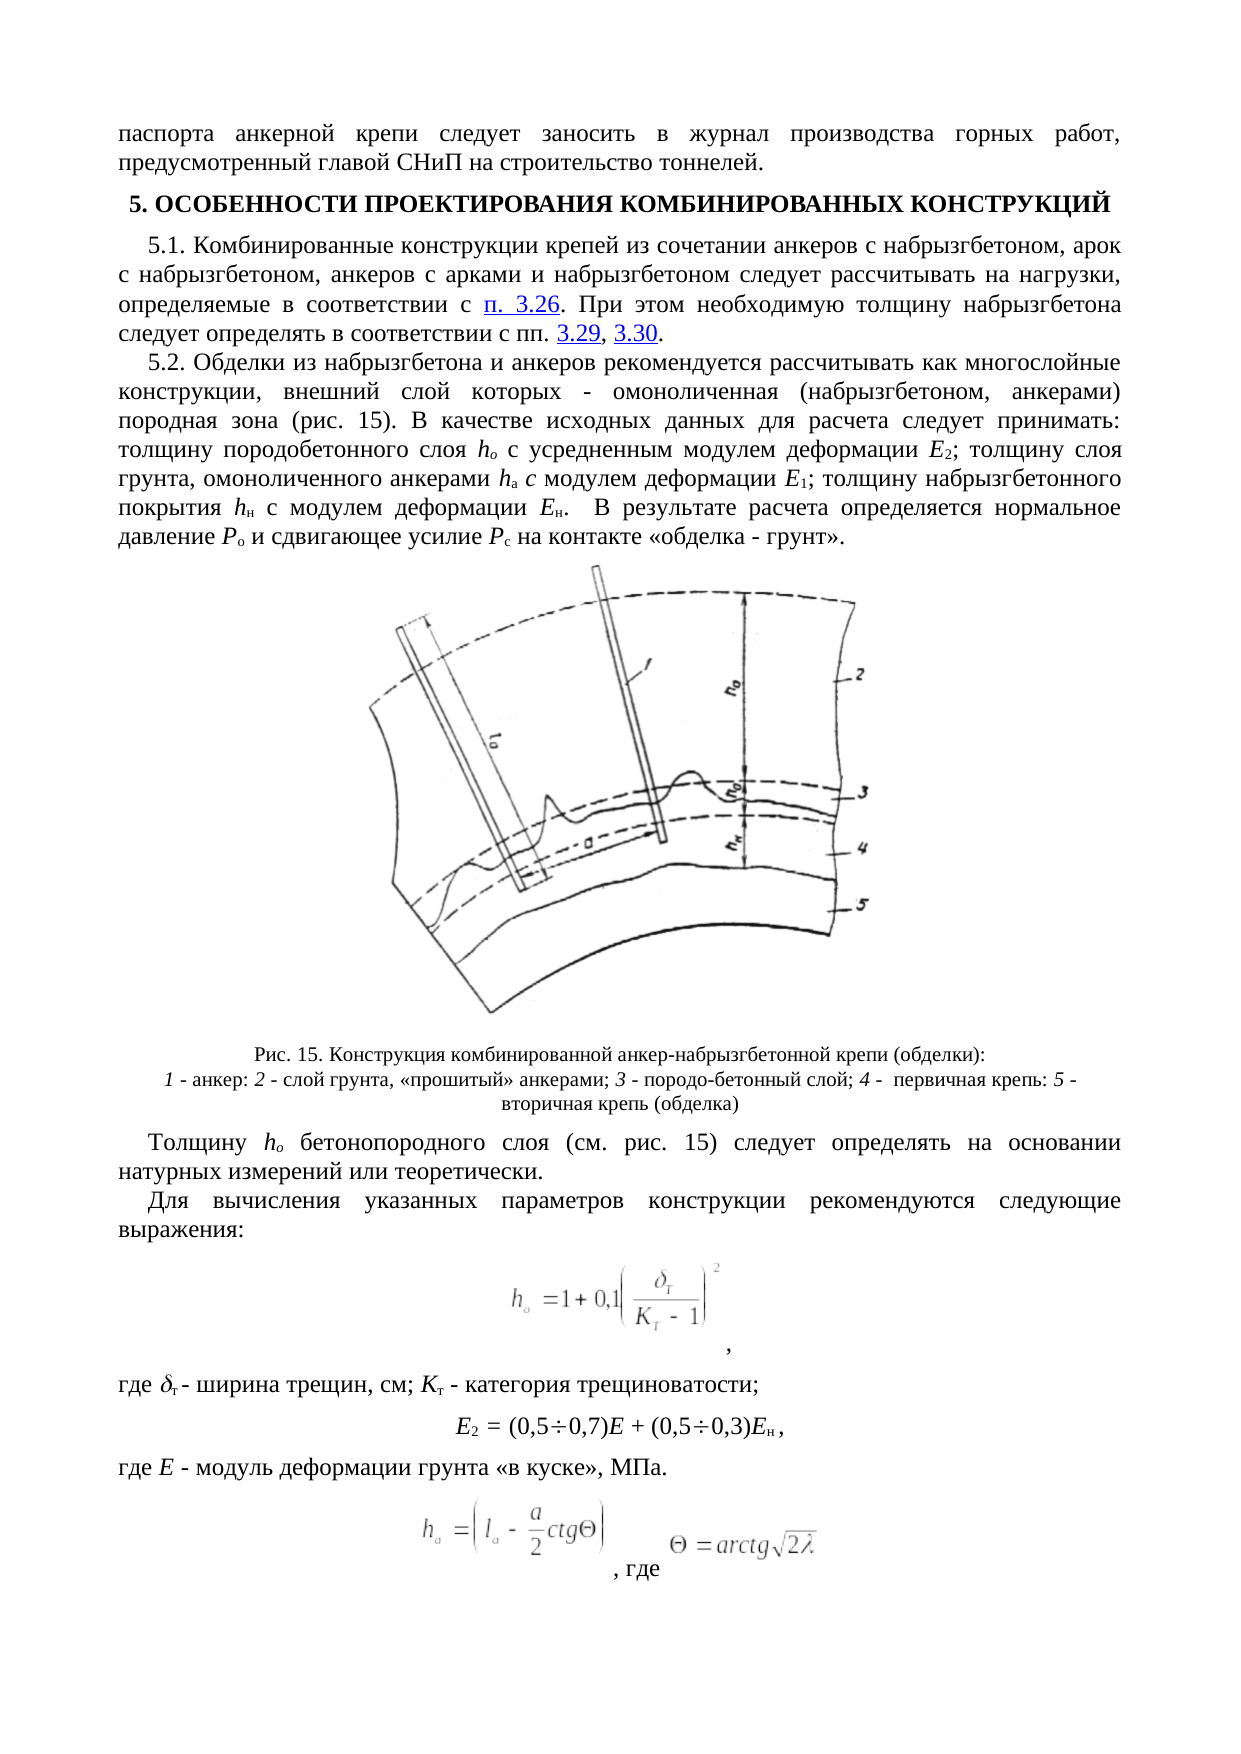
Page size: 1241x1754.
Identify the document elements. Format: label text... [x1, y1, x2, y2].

picture [364, 562, 876, 1018]
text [118, 118, 1122, 176]
text , [118, 1256, 1122, 1357]
text где т - ширина трещин, см; Кт - категория трещиноватости; [118, 1369, 1122, 1398]
text 1 - анкер: 2 - слой грунта, «прошитый» анкерами; 3 - породо-бетонный слой; 4 - первичная крепь: 5 - вторичная крепь (обделка) [118, 1066, 1122, 1114]
text Для вычисления указанных параметров конструкции рекомендуются следующие выражения: [118, 1185, 1122, 1243]
text где Е - модуль деформации грунта «в куске», МПа. [118, 1452, 1122, 1481]
text Толщину hо бетонопородного слоя (см. рис. 15) следует определять на основании натурных измерений или теоретически. [118, 1127, 1122, 1185]
subtitle 5. ОСОБЕННОСТИ ПРОЕКТИРОВАНИЯ КОМБИНИРОВАННЫХ КОНСТРУКЦИЙ [118, 189, 1122, 218]
text E2 = (0,50,7)Е + (0,50,3)Ен , [118, 1411, 1122, 1440]
text 5.1. Комбинированные конструкции крепей из сочетании анкеров с набрызгбетоном, арок с набрызгбетоном, анкеров с арками и набрызгбетоном следует рассчитывать на нагрузки, определяемые в соответствии с п. 3.26. При этом необходимую толщину набрызгбетона следует определять в соответствии с пп. 3.29, 3.30. [118, 230, 1122, 347]
text 5.2. Обделки из набрызгбетона и анкеров рекомендуется рассчитывать как многослойные конструкции, внешний слой которых - омоноличенная (набрызгбетоном, анкерами) породная зона (рис. 15). В качестве исходных данных для расчета следует принимать: толщину породобетонного слоя hо с усредненным модулем деформации Е2; толщину слоя грунта, омоноличенного анкерами ha с модулем деформации E1; толщину набрызгбетонного покрытия hн с модулем деформации Eн. В результате расчета определяется нормальное давление Pо и сдвигающее усилие Рс на контакте «обделка - грунт». [118, 347, 1122, 550]
text Рис. 15. Конструкция комбинированной анкер-набрызгбетонной крепи (обделки): [118, 1042, 1122, 1066]
text , где [118, 1494, 1122, 1582]
